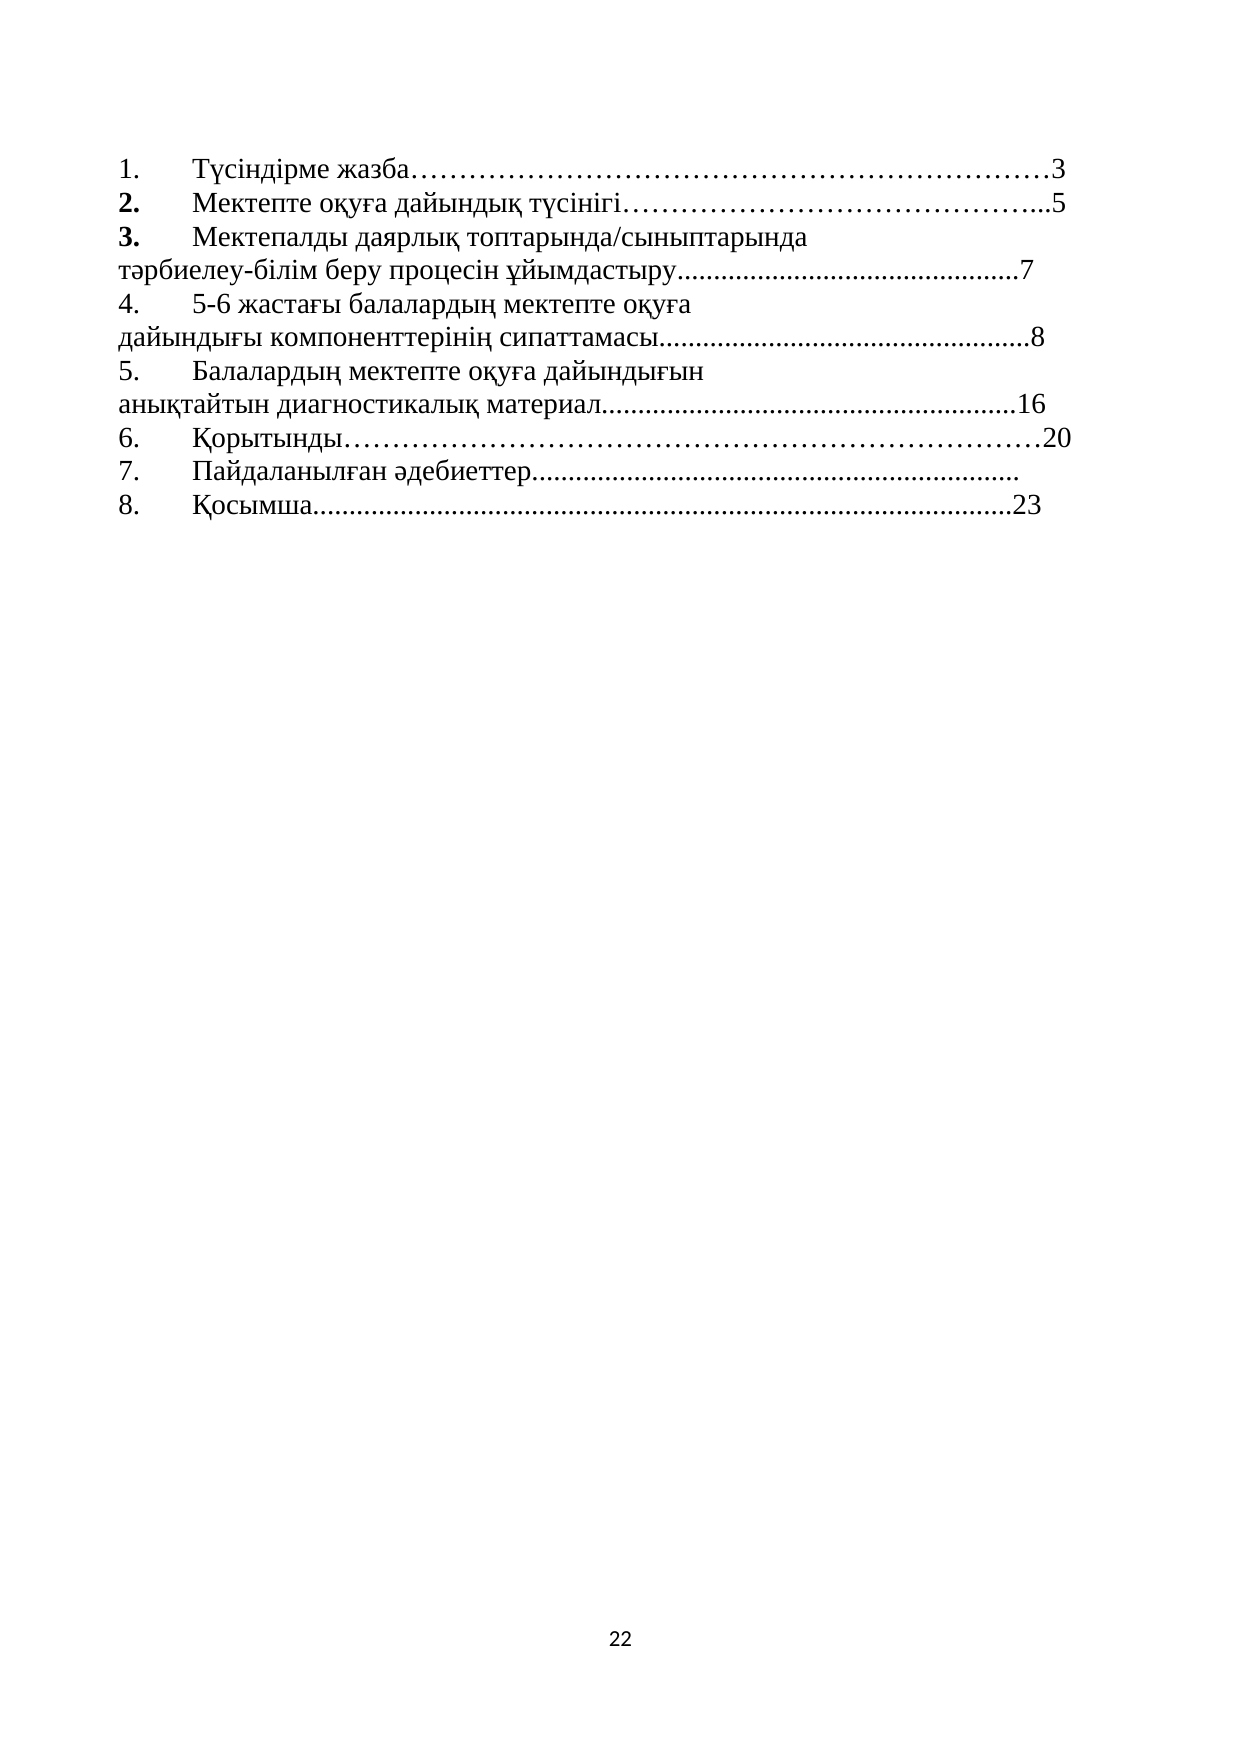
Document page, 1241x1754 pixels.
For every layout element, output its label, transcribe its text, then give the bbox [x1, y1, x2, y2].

list Түсіндірме жазба…………………………………………………………3 [118, 152, 1122, 185]
list тәрбиелеу-білім беру процесін ұйымдастыру...............................................7 [118, 252, 1122, 286]
list Балалардың мектепте оқуға дайындығын [118, 353, 1122, 386]
list Мектепалды даярлық топтарында/сыныптарында [118, 219, 1122, 252]
list 5-6 жастағы балалардың мектепте оқуға [118, 286, 1122, 319]
list Қосымша................................................................................................23 [118, 487, 1122, 521]
list Қорытынды………………………………………………………………20 [118, 420, 1122, 453]
list Пайдаланылған әдебиеттер................................................................... [118, 453, 1122, 487]
list анықтайтын диагностикалық материал.........................................................16 [118, 386, 1122, 420]
list Мектепте оқуға дайындық түсінігі……………………………………...5 [118, 185, 1122, 219]
list дайындығы компоненттерінің сипаттамасы...................................................8 [118, 319, 1122, 353]
